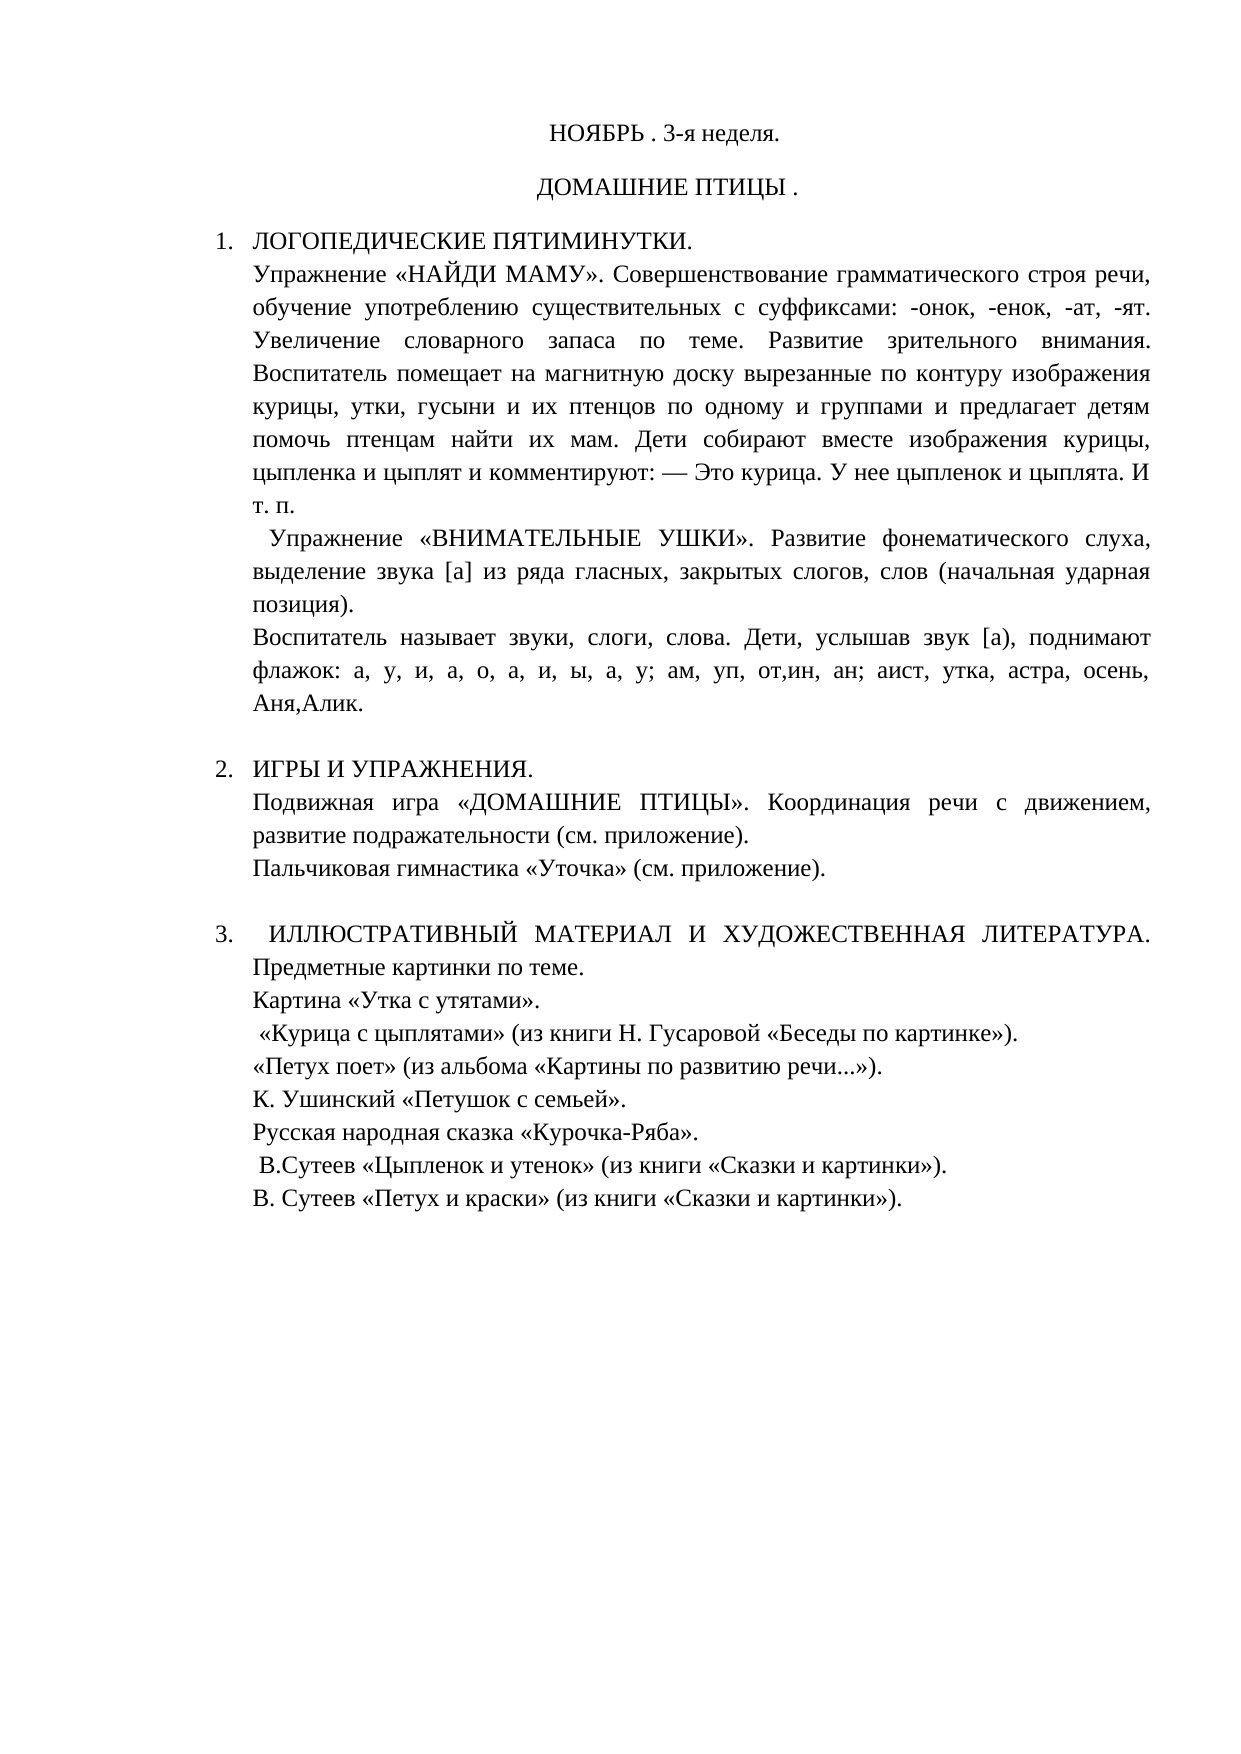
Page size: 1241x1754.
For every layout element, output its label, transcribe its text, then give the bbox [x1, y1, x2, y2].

list Русская народная сказка «Курочка-Ряба». [252, 1117, 1152, 1146]
list ИГРЫ И УПРАЖНЕНИЯ. [215, 754, 1152, 783]
list «Петух поет» (из альбома «Картины по развитию речи...»). [252, 1051, 1152, 1080]
list ЛОГОПЕДИЧЕСКИЕ ПЯТИМИНУТКИ. [215, 226, 1152, 254]
list Подвижная игра «ДОМАШНИЕ ПТИЦЫ». Координация речи с движением, развитие подражательности (см. приложение). [252, 787, 1152, 849]
list Воспитатель называет звуки, слоги, слова. Дети, услышав звук [а), поднимают флажок: а, у, и, а, о, а, и, ы, а, у; ам, уп, от,ин, ан; аист, утка, астра, осень, Аня,Алик. [252, 622, 1152, 717]
list Пальчиковая гимнастика «Уточка» (см. приложение). [252, 853, 1152, 882]
text НОЯБРЬ . 3-я неделя. [177, 118, 1152, 147]
list Картина «Утка с утятами». [252, 985, 1152, 1014]
list «Курица с цыплятами» (из книги Н. Гусаровой «Беседы по картинке»). [252, 1018, 1152, 1047]
list К. Ушинский «Петушок с семьей». [252, 1084, 1152, 1113]
list ИЛЛЮСТРАТИВНЫЙ МАТЕРИАЛ И ХУДОЖЕСТВЕННАЯ ЛИТЕРАТУРА. Предметные картинки по теме. [215, 919, 1152, 981]
list Упражнение «ВНИМАТЕЛЬНЫЕ УШКИ». Развитие фонематического слуха, выделение звука [а] из ряда гласных, закрытых слогов, слов (начальная ударная позиция). [252, 523, 1152, 618]
list В.Сутеев «Цыпленок и утенок» (из книги «Сказки и картинки»). [252, 1150, 1152, 1179]
list В. Сутеев «Петух и краски» (из книги «Сказки и картинки»). [252, 1183, 1152, 1212]
text ДОМАШНИЕ ПТИЦЫ . [177, 172, 1152, 201]
list Упражнение «НАЙДИ МАМУ». Совершенствование грамматического строя речи, обучение употреблению существительных с суффиксами: -онок, -енок, -aт, -ят. Увеличение словарного запаса по теме. Развитие зрительного внимания. Воспитатель помещает на магнитную доску вырезанные по контуру изображения курицы, утки, гусыни и их птенцов по одному и группами и предлагает детям помочь птенцам найти их мам. Дети собирают вместе изображения курицы, цыпленка и цыплят и комментируют: — Это курица. У нее цыпленок и цыплята. И т. п. [252, 259, 1152, 519]
